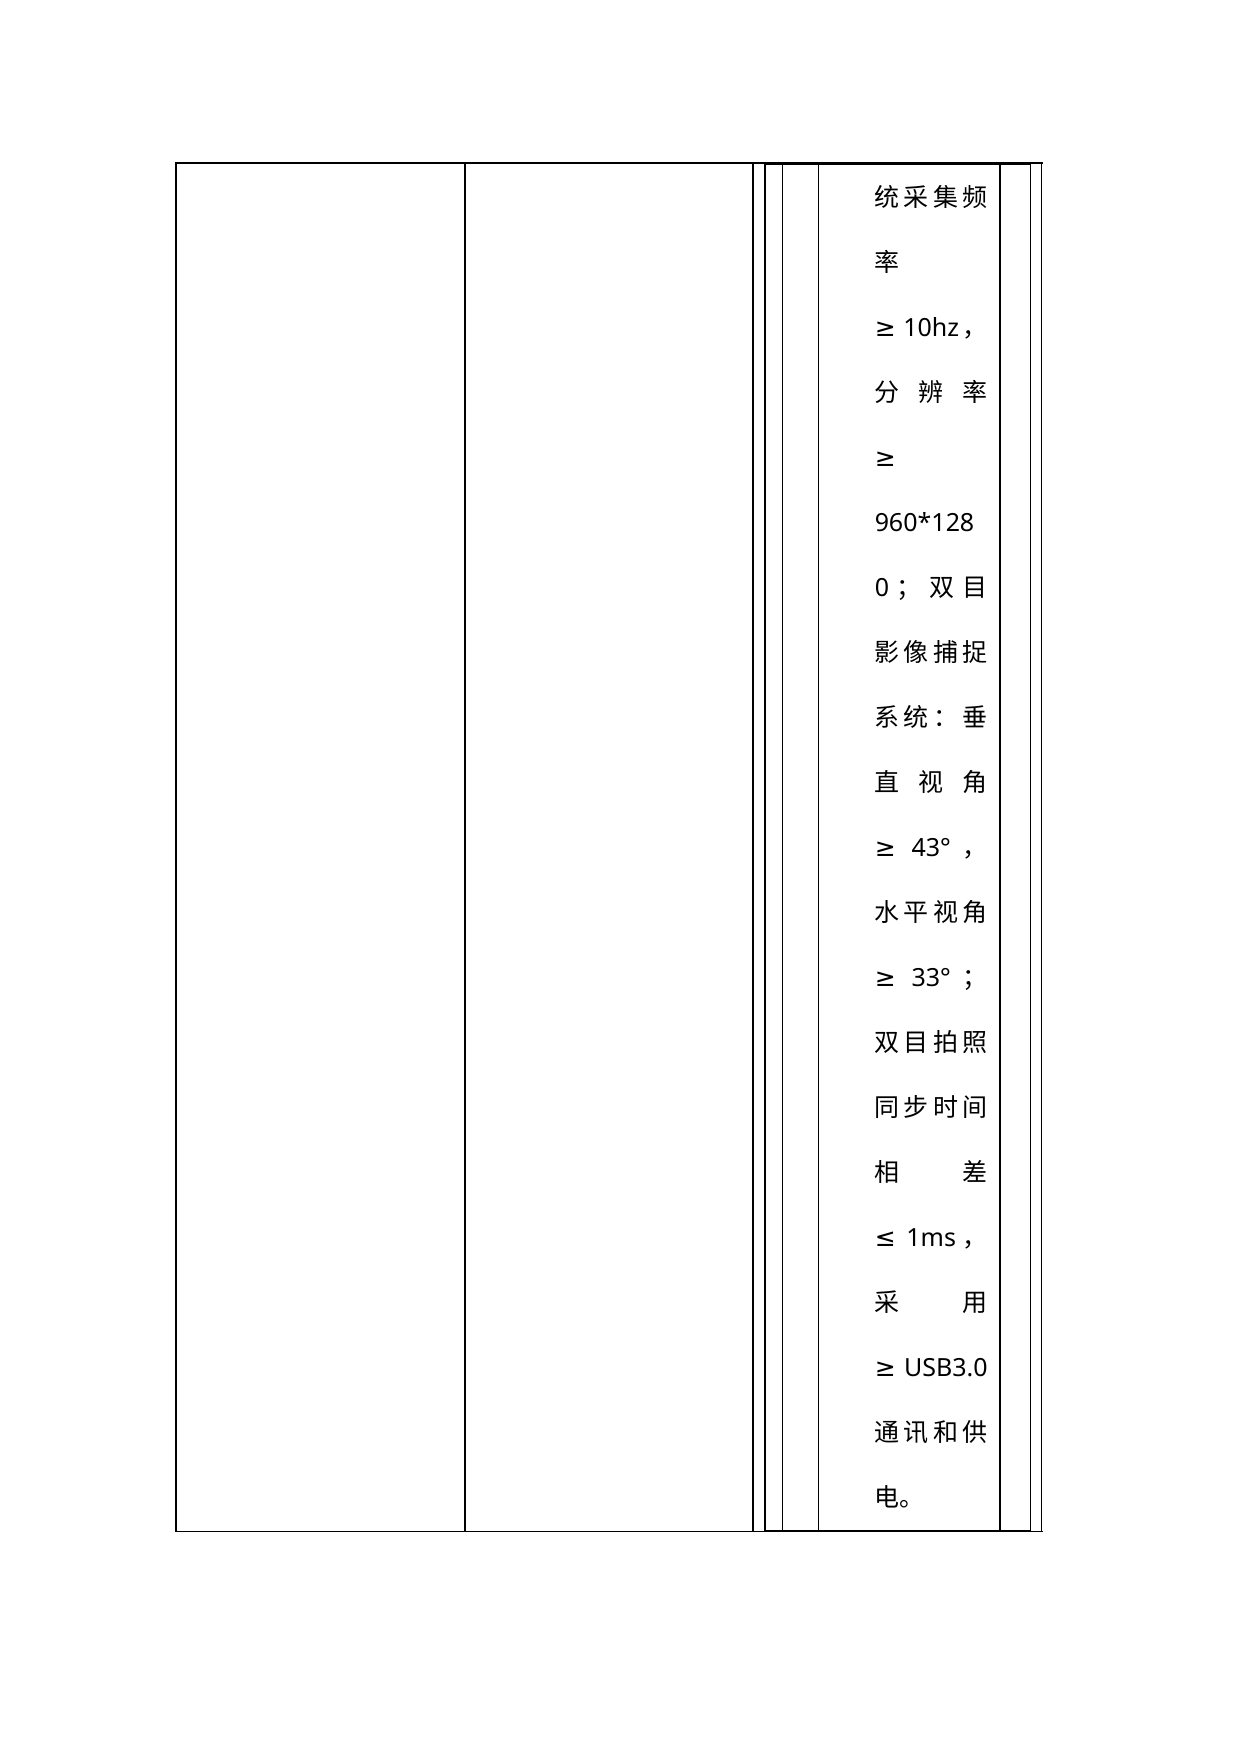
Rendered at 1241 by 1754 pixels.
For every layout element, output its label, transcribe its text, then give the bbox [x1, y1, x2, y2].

table_cell [754, 164, 764, 1531]
table_cell [1031, 164, 1041, 1531]
table_cell [783, 165, 818, 1530]
table_cell [466, 164, 752, 1531]
table_cell 1 [177, 164, 464, 1531]
table_cell [766, 165, 782, 1530]
table_cell [819, 165, 999, 1530]
table_cell [1001, 165, 1030, 1530]
